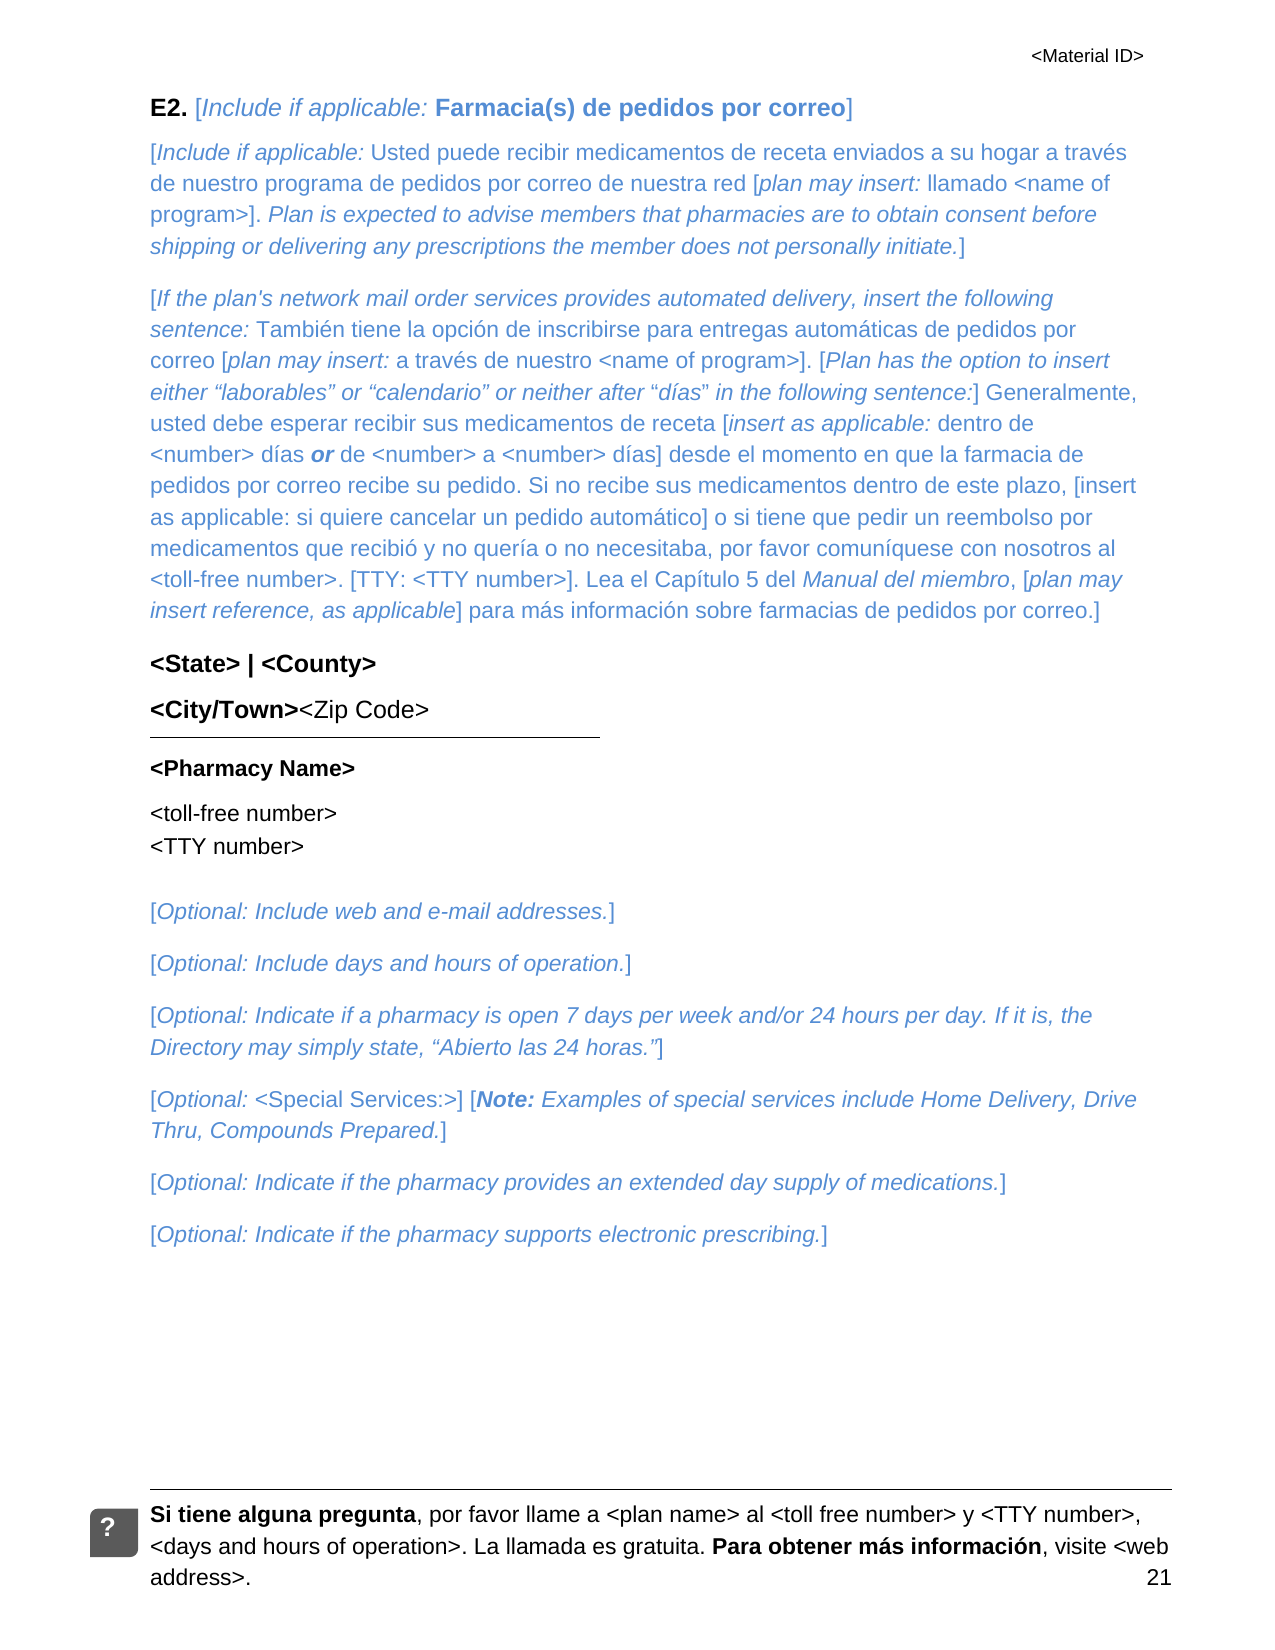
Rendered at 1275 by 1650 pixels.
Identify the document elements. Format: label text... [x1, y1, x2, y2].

text [Optional: Include days and hours of operation.] [150, 947, 1143, 978]
text [Optional: Indicate if a pharmacy is open 7 days per week and/or 24 hours per day. If it is, the Directory may simply state, “Abierto las 24 horas.”] [150, 999, 1143, 1061]
text [If the plan's network mail order services provides automated delivery, insert the following sentence: También tiene la opción de inscribirse para entregas automáticas de pedidos por correo [plan may insert: a través de nuestro <name of program>]. [Plan has the option to insert either “laborables” or “calendario” or neither after “días” in the following sentence:] Generalmente, usted debe esperar recibir sus medicamentos de receta [insert as applicable: dentro de <number> días or de <number> a <number> días] desde el momento en que la farmacia de pedidos por correo recibe su pedido. Si no recibe sus medicamentos dentro de este plazo, [insert as applicable: si quiere cancelar un pedido automático] o si tiene que pedir un reembolso por medicamentos que recibió y no quería o no necesitaba, por favor comuníquese con nosotros al <toll-free number>. [TTY: <TTY number>]. Lea el Capítulo 5 del Manual del miembro, [plan may insert reference, as applicable] para más información sobre farmacias de pedidos por correo.] [150, 281, 1143, 625]
text <toll-free number> <TTY number> [150, 795, 1143, 895]
text <Pharmacy Name> [150, 751, 1143, 782]
subtitle E2. [Include if applicable: Farmacia(s) de pedidos por correo] [150, 89, 1068, 123]
text <State> | <County> [150, 646, 1143, 679]
text [Optional: Indicate if the pharmacy provides an extended day supply of medications.] [150, 1166, 1143, 1197]
text [Optional: <Special Services:>] [Note: Examples of special services include Home Delivery, Drive Thru, Compounds Prepared.] [150, 1082, 1143, 1145]
text <City/Town><Zip Code> [150, 692, 600, 737]
text [Optional: Indicate if the pharmacy supports electronic prescribing.] [150, 1218, 1143, 1249]
text [Optional: Include web and e-mail addresses.] [150, 895, 1143, 926]
text [Include if applicable: Usted puede recibir medicamentos de receta enviados a su hogar a través de nuestro programa de pedidos por correo de nuestra red [plan may insert: llamado <name of program>]. Plan is expected to advise members that pharmacies are to obtain consent before shipping or delivering any prescriptions the member does not personally initiate.] [150, 135, 1143, 260]
